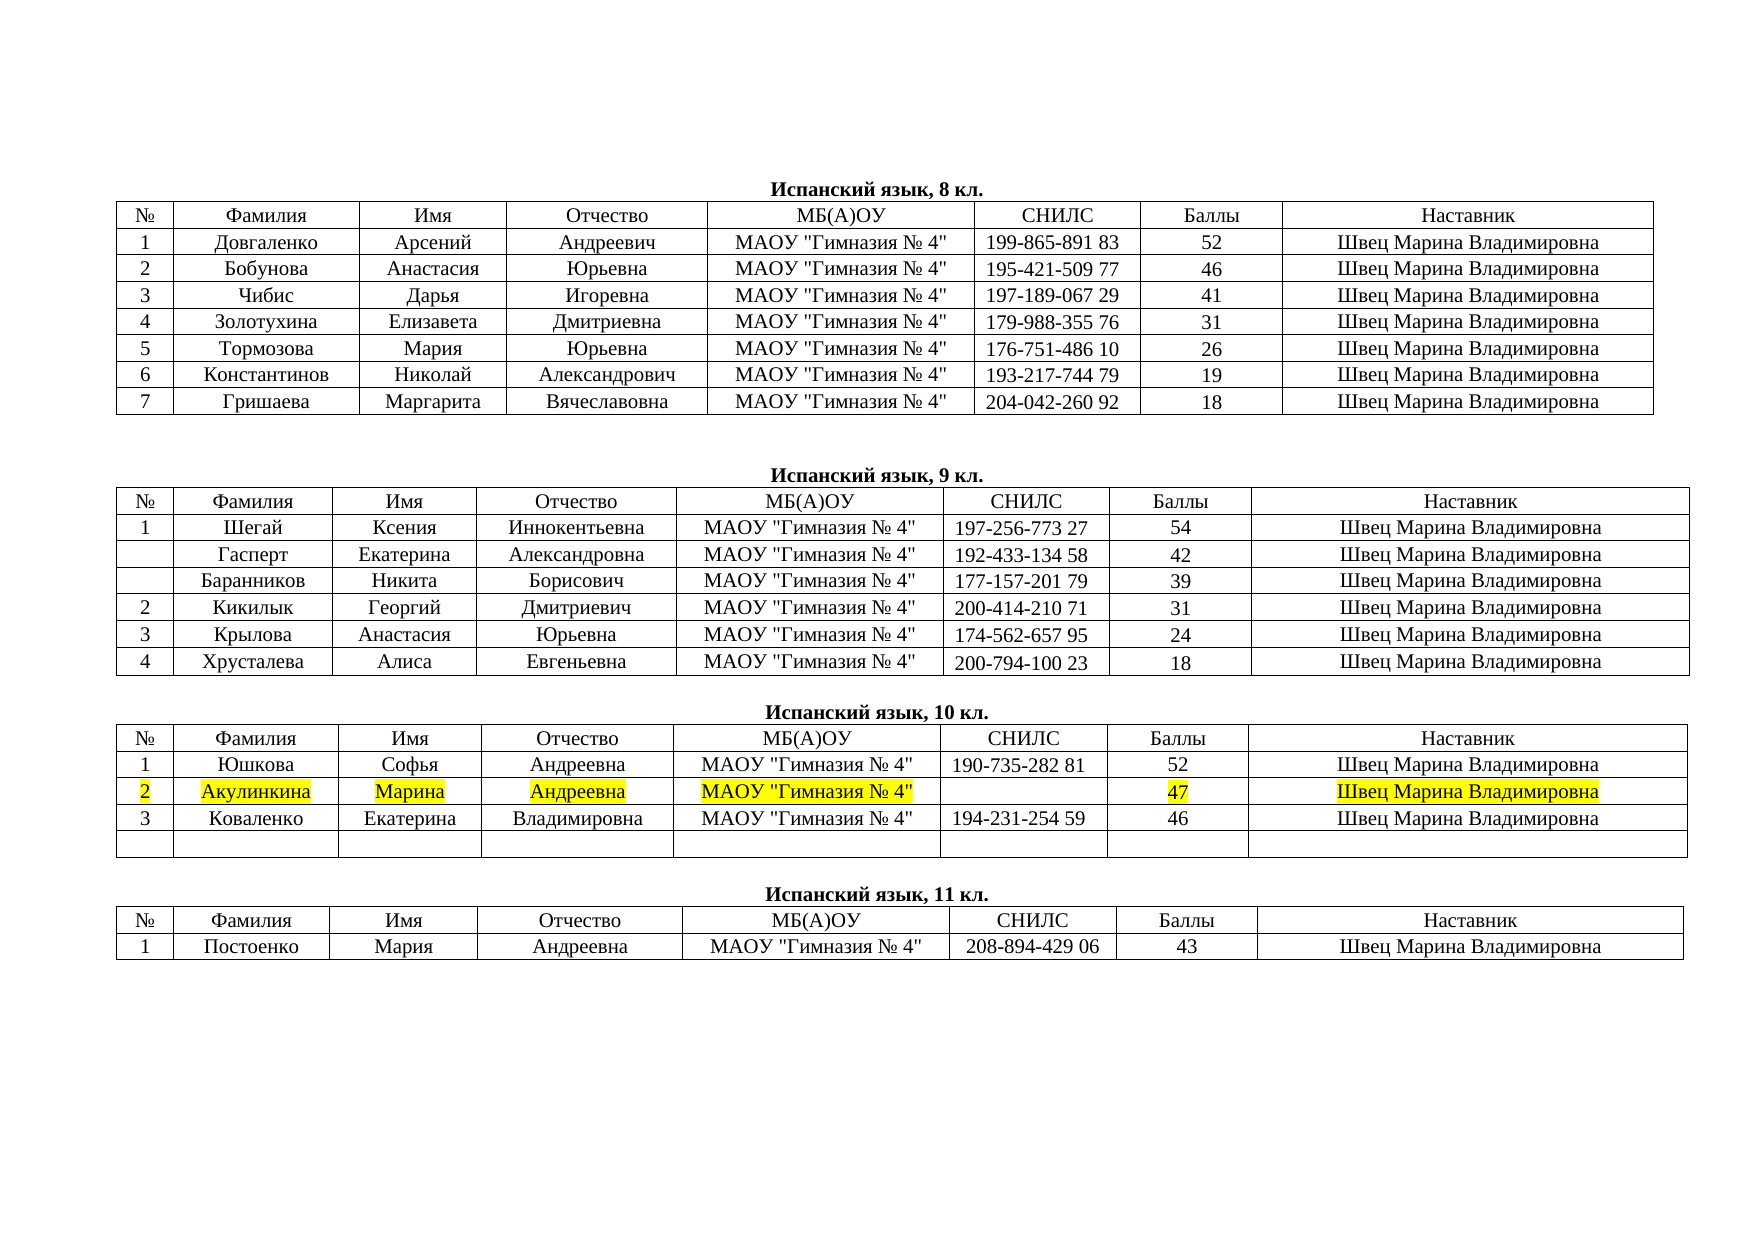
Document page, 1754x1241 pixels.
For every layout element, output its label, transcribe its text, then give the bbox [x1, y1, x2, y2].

table_cell 26 [1141, 335, 1282, 361]
table_cell Бобунова [174, 255, 359, 281]
table_cell Швец Марина Владимировна [1283, 309, 1653, 334]
table_cell 197-189-067 29 [975, 282, 1140, 307]
table_cell Шегай [174, 515, 332, 540]
table_cell Постоенко [174, 934, 329, 959]
table_cell Ксения [333, 515, 476, 540]
table_cell Алиса [333, 648, 476, 675]
text Испанский язык, 11 кл. [118, 882, 1636, 906]
table_cell МАОУ "Гимназия № 4" [708, 388, 974, 414]
table_cell Швец Марина Владимировна [1249, 805, 1687, 830]
table_cell Швец Марина Владимировна [1283, 335, 1653, 361]
table_cell 52 [1141, 229, 1282, 254]
table_cell Юрьевна [507, 255, 707, 281]
table_cell [674, 831, 940, 857]
table_cell 177-157-201 79 [944, 568, 1109, 593]
table_header Наставник [1249, 725, 1687, 751]
table_cell 42 [1110, 541, 1251, 567]
table_header СНИЛС [950, 907, 1116, 932]
table_cell Арсений [360, 229, 506, 254]
table_header Имя [330, 907, 477, 932]
table_cell Крылова [174, 621, 332, 647]
table_cell МАОУ "Гимназия № 4" [674, 778, 940, 804]
table_cell [117, 831, 173, 857]
table_cell Андреевна [482, 778, 673, 804]
table_cell 199-865-891 83 [975, 229, 1140, 254]
table_cell 31 [1141, 309, 1282, 334]
table_cell Никита [333, 568, 476, 593]
table_cell Швец Марина Владимировна [1249, 752, 1687, 777]
table_header Наставник [1252, 488, 1689, 513]
table_cell 1 [117, 934, 173, 959]
text Испанский язык, 9 кл. [118, 463, 1636, 487]
table_header СНИЛС [944, 488, 1109, 513]
table_cell Екатерина [339, 805, 481, 830]
table_cell [941, 831, 1107, 857]
table_cell Юрьевна [507, 335, 707, 361]
table_cell МАОУ "Гимназия № 4" [708, 282, 974, 307]
table_header № [117, 725, 173, 751]
table_header СНИЛС [941, 725, 1107, 751]
table_cell 176-751-486 10 [975, 335, 1140, 361]
table_header Отчество [477, 488, 676, 513]
table_cell Маргарита [360, 388, 506, 414]
table_cell 19 [1141, 362, 1282, 387]
table_cell Швец Марина Владимировна [1258, 934, 1683, 959]
table_cell МАОУ "Гимназия № 4" [708, 362, 974, 387]
table_cell [482, 831, 673, 857]
table_header Наставник [1258, 907, 1683, 932]
table_cell Юрьевна [477, 621, 676, 647]
table_cell Швец Марина Владимировна [1252, 541, 1689, 567]
table_cell Андреевич [507, 229, 707, 254]
table_cell Акулинкина [174, 778, 338, 804]
table_cell 5 [117, 335, 173, 361]
table_cell Андреевна [482, 752, 673, 777]
table_cell 39 [1110, 568, 1251, 593]
table_cell 31 [1110, 594, 1251, 620]
table_cell МАОУ "Гимназия № 4" [677, 621, 943, 647]
table_cell Анастасия [360, 255, 506, 281]
table_cell 24 [1110, 621, 1251, 647]
table_cell 2 [117, 594, 173, 620]
table_cell 1 [117, 752, 173, 777]
table_cell Мария [330, 934, 477, 959]
table_cell 194-231-254 59 [941, 805, 1107, 830]
table_cell Георгий [333, 594, 476, 620]
table_cell Швец Марина Владимировна [1252, 515, 1689, 540]
table_header Фамилия [174, 907, 329, 932]
table_cell 197-256-773 27 [944, 515, 1109, 540]
table_header МБ(А)ОУ [683, 907, 949, 932]
table_cell [117, 541, 173, 567]
table_header № [117, 488, 173, 513]
table_cell Игоревна [507, 282, 707, 307]
table_cell 47 [1108, 778, 1248, 804]
table_cell Чибис [174, 282, 359, 307]
table_cell [1108, 831, 1248, 857]
table_cell [1249, 831, 1687, 857]
table_header Имя [360, 202, 506, 228]
table_header МБ(А)ОУ [674, 725, 940, 751]
table_cell 1 [117, 515, 173, 540]
table_cell Александровна [477, 541, 676, 567]
table_cell Мария [360, 335, 506, 361]
table_cell Швец Марина Владимировна [1283, 282, 1653, 307]
table_header МБ(А)ОУ [677, 488, 943, 513]
table_cell Швец Марина Владимировна [1283, 388, 1653, 414]
table_cell МАОУ "Гимназия № 4" [708, 309, 974, 334]
table_cell МАОУ "Гимназия № 4" [708, 229, 974, 254]
table_header Отчество [482, 725, 673, 751]
table_cell 43 [1117, 934, 1257, 959]
table_cell 193-217-744 79 [975, 362, 1140, 387]
table_cell 200-414-210 71 [944, 594, 1109, 620]
table_cell Дмитриевна [507, 309, 707, 334]
table_cell 174-562-657 95 [944, 621, 1109, 647]
table_cell МАОУ "Гимназия № 4" [677, 515, 943, 540]
table_cell МАОУ "Гимназия № 4" [674, 752, 940, 777]
table_cell 208-894-429 06 [950, 934, 1116, 959]
table_header Отчество [478, 907, 682, 932]
table_cell МАОУ "Гимназия № 4" [677, 648, 943, 675]
table_cell Анастасия [333, 621, 476, 647]
table_cell Коваленко [174, 805, 338, 830]
table_cell Константинов [174, 362, 359, 387]
table_header Имя [339, 725, 481, 751]
table_cell Екатерина [333, 541, 476, 567]
table_cell 192-433-134 58 [944, 541, 1109, 567]
table_cell МАОУ "Гимназия № 4" [683, 934, 949, 959]
table_cell 2 [117, 778, 173, 804]
table_cell 18 [1141, 388, 1282, 414]
table_cell 1 [117, 229, 173, 254]
table_header Баллы [1108, 725, 1248, 751]
table_cell Швец Марина Владимировна [1283, 362, 1653, 387]
table_header СНИЛС [975, 202, 1140, 228]
table_cell 46 [1108, 805, 1248, 830]
table_header Баллы [1117, 907, 1257, 932]
table_cell Баранников [174, 568, 332, 593]
table_cell МАОУ "Гимназия № 4" [708, 335, 974, 361]
table_cell Хрусталева [174, 648, 332, 675]
table_cell Швец Марина Владимировна [1252, 594, 1689, 620]
table_cell 6 [117, 362, 173, 387]
table_header МБ(А)ОУ [708, 202, 974, 228]
table_cell МАОУ "Гимназия № 4" [708, 255, 974, 281]
table_cell [339, 831, 481, 857]
table_cell 3 [117, 805, 173, 830]
table_header № [117, 202, 173, 228]
table_cell Тормозова [174, 335, 359, 361]
table_cell МАОУ "Гимназия № 4" [677, 594, 943, 620]
table_cell 7 [117, 388, 173, 414]
table_cell 200-794-100 23 [944, 648, 1109, 675]
table_header Фамилия [174, 488, 332, 513]
table_cell Гасперт [174, 541, 332, 567]
table_cell Софья [339, 752, 481, 777]
table_cell Золотухина [174, 309, 359, 334]
table_cell [941, 778, 1107, 804]
table_cell Швец Марина Владимировна [1249, 778, 1687, 804]
table_cell Швец Марина Владимировна [1252, 648, 1689, 675]
table_cell МАОУ "Гимназия № 4" [677, 568, 943, 593]
table_header Баллы [1141, 202, 1282, 228]
table_cell 4 [117, 309, 173, 334]
table_cell 41 [1141, 282, 1282, 307]
table_cell Николай [360, 362, 506, 387]
table_cell 190-735-282 81 [941, 752, 1107, 777]
table_cell 2 [117, 255, 173, 281]
table_cell Кикилык [174, 594, 332, 620]
table_cell Марина [339, 778, 481, 804]
table_cell 3 [117, 621, 173, 647]
table_cell Евгеньевна [477, 648, 676, 675]
table_cell МАОУ "Гимназия № 4" [674, 805, 940, 830]
table_cell Вячеславовна [507, 388, 707, 414]
table_header Фамилия [174, 202, 359, 228]
table_cell Дарья [360, 282, 506, 307]
table_cell Швец Марина Владимировна [1283, 255, 1653, 281]
table_cell 54 [1110, 515, 1251, 540]
table_cell Швец Марина Владимировна [1252, 568, 1689, 593]
table_cell 195-421-509 77 [975, 255, 1140, 281]
table_cell Юшкова [174, 752, 338, 777]
table_cell Иннокентьевна [477, 515, 676, 540]
table_cell Елизавета [360, 309, 506, 334]
table_cell [174, 831, 338, 857]
table_cell 46 [1141, 255, 1282, 281]
table_cell Владимировна [482, 805, 673, 830]
table_cell Александрович [507, 362, 707, 387]
table_cell Андреевна [478, 934, 682, 959]
table_cell [117, 568, 173, 593]
table_cell Дмитриевич [477, 594, 676, 620]
table_header Наставник [1283, 202, 1653, 228]
table_cell 3 [117, 282, 173, 307]
table_cell 18 [1110, 648, 1251, 675]
table_header Отчество [507, 202, 707, 228]
table_cell Швец Марина Владимировна [1252, 621, 1689, 647]
table_cell 52 [1108, 752, 1248, 777]
table_cell МАОУ "Гимназия № 4" [677, 541, 943, 567]
table_cell 4 [117, 648, 173, 675]
table_header Баллы [1110, 488, 1251, 513]
text Испанский язык, 10 кл. [118, 700, 1636, 724]
table_header № [117, 907, 173, 932]
table_cell 204-042-260 92 [975, 388, 1140, 414]
table_header Фамилия [174, 725, 338, 751]
table_cell 179-988-355 76 [975, 309, 1140, 334]
table_cell Швец Марина Владимировна [1283, 229, 1653, 254]
table_cell Борисович [477, 568, 676, 593]
table_cell Гришаева [174, 388, 359, 414]
text Испанский язык, 8 кл. [118, 177, 1636, 201]
table_header Имя [333, 488, 476, 513]
table_cell Довгаленко [174, 229, 359, 254]
